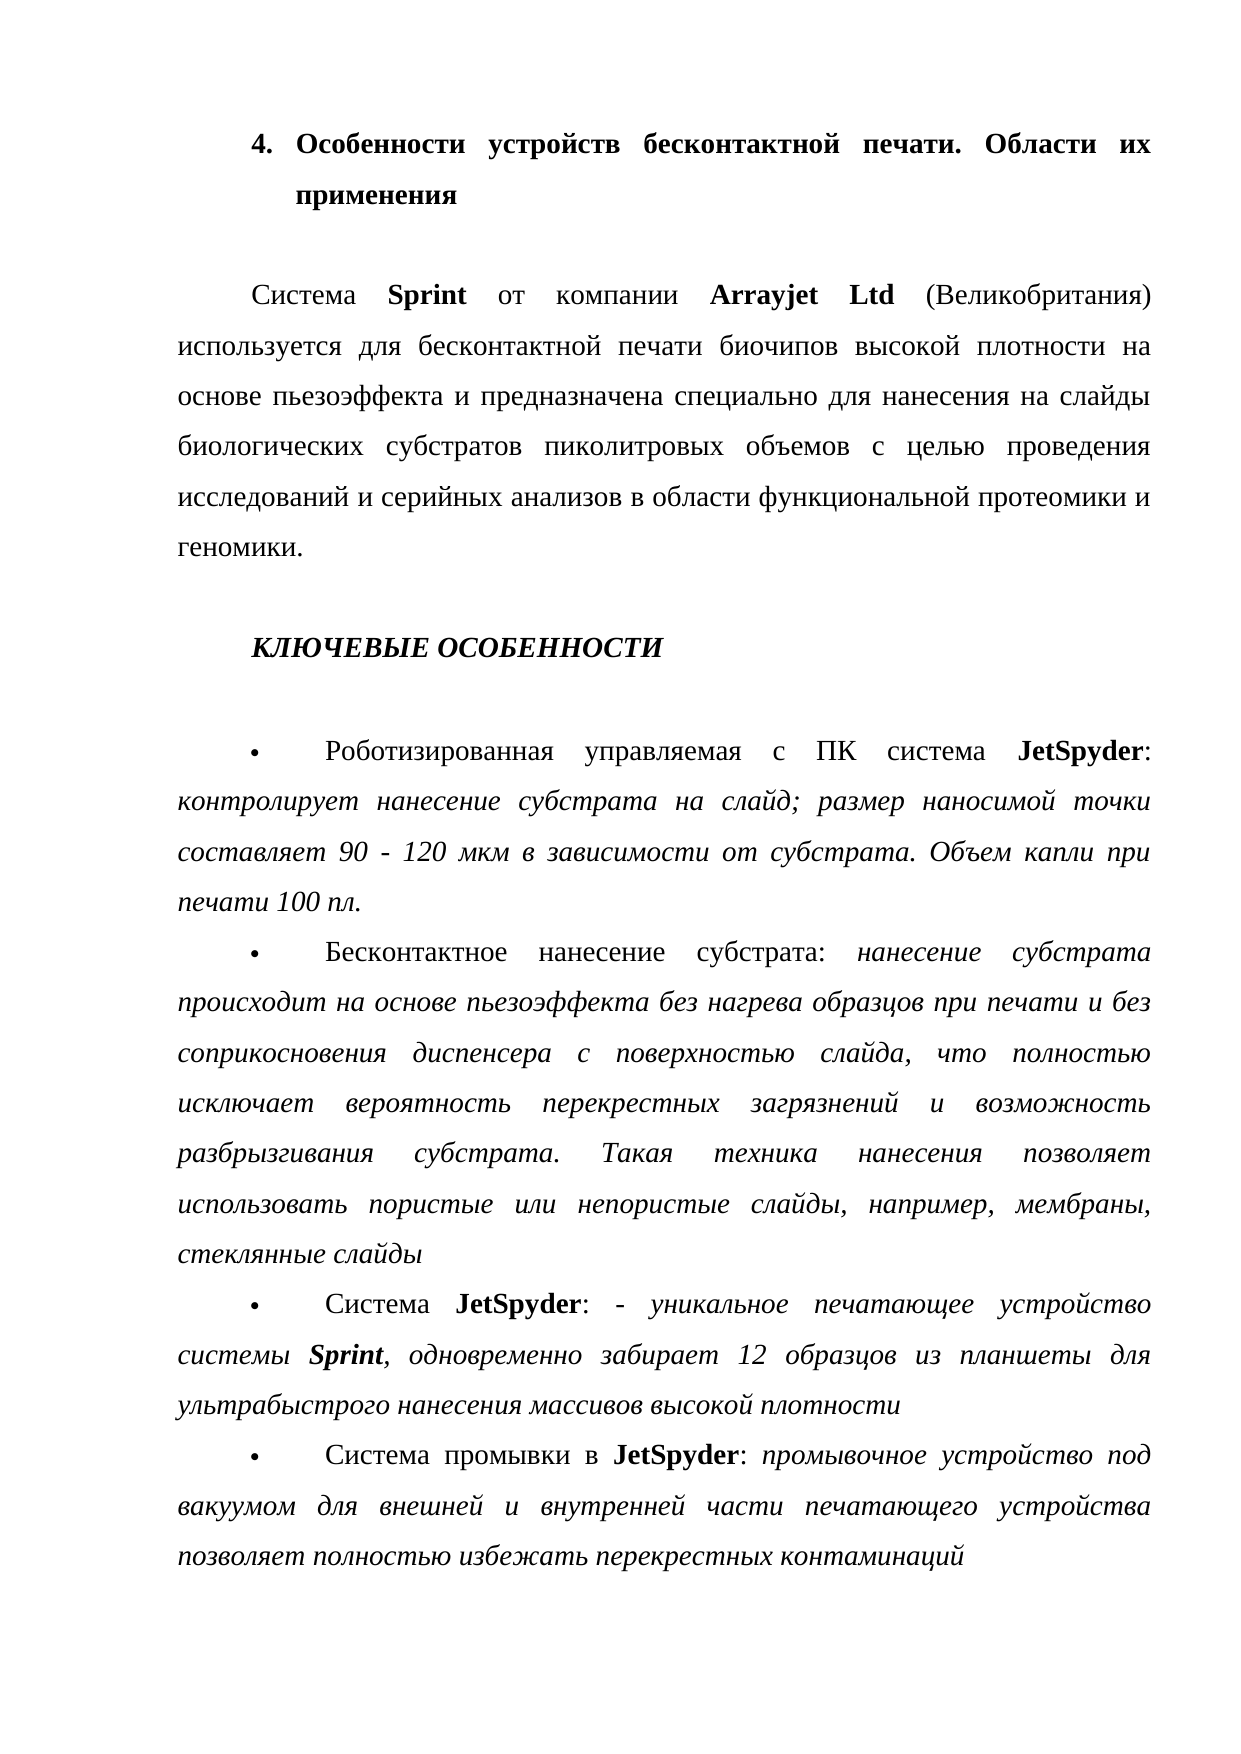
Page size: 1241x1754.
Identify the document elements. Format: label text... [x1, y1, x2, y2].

subtitle КЛЮЧЕВЫЕ ОСОБЕННОСТИ [177, 630, 1152, 663]
text Система Sprint от компании Arrayjet Ltd (Великобритания) используется для бесконтактной печати биочипов высокой плотности на основе пьезоэффекта и предназначена специально для нанесения на слайды биологических субстратов пиколитровых объемов с целью проведения исследований и серийных анализов в области функциональной протеомики и геномики. [177, 277, 1152, 563]
list Роботизированная управляемая с ПК система JetSpyder: контролирует нанесение субстрата на слайд; размер наносимой точки составляет 90 - 120 мкм в зависимости от субстрата. Объем капли при печати 100 пл. [177, 733, 1152, 917]
list Система JetSpyder: - уникальное печатающее устройство системы Sprint, одновременно забирает 12 образцов из планшеты для ультрабыстрого нанесения массивов высокой плотности [177, 1286, 1152, 1421]
list Бесконтактное нанесение субстрата: нанесение субстрата происходит на основе пьезоэффекта без нагрева образцов при печати и без соприкосновения диспенсера с поверхностью слайда, что полностью исключает вероятность перекрестных загрязнений и возможность разбрызгивания субстрата. Такая техника нанесения позволяет использовать пористые или непористые слайды, например, мембраны, стеклянные слайды [177, 934, 1152, 1270]
list Система промывки в JetSpyder: промывочное устройство под вакуумом для внешней и внутренней части печатающего устройства позволяет полностью избежать перекрестных контаминаций [177, 1437, 1152, 1572]
text 4. Особенности устройств бесконтактной печати. Области их применения [251, 127, 1152, 210]
